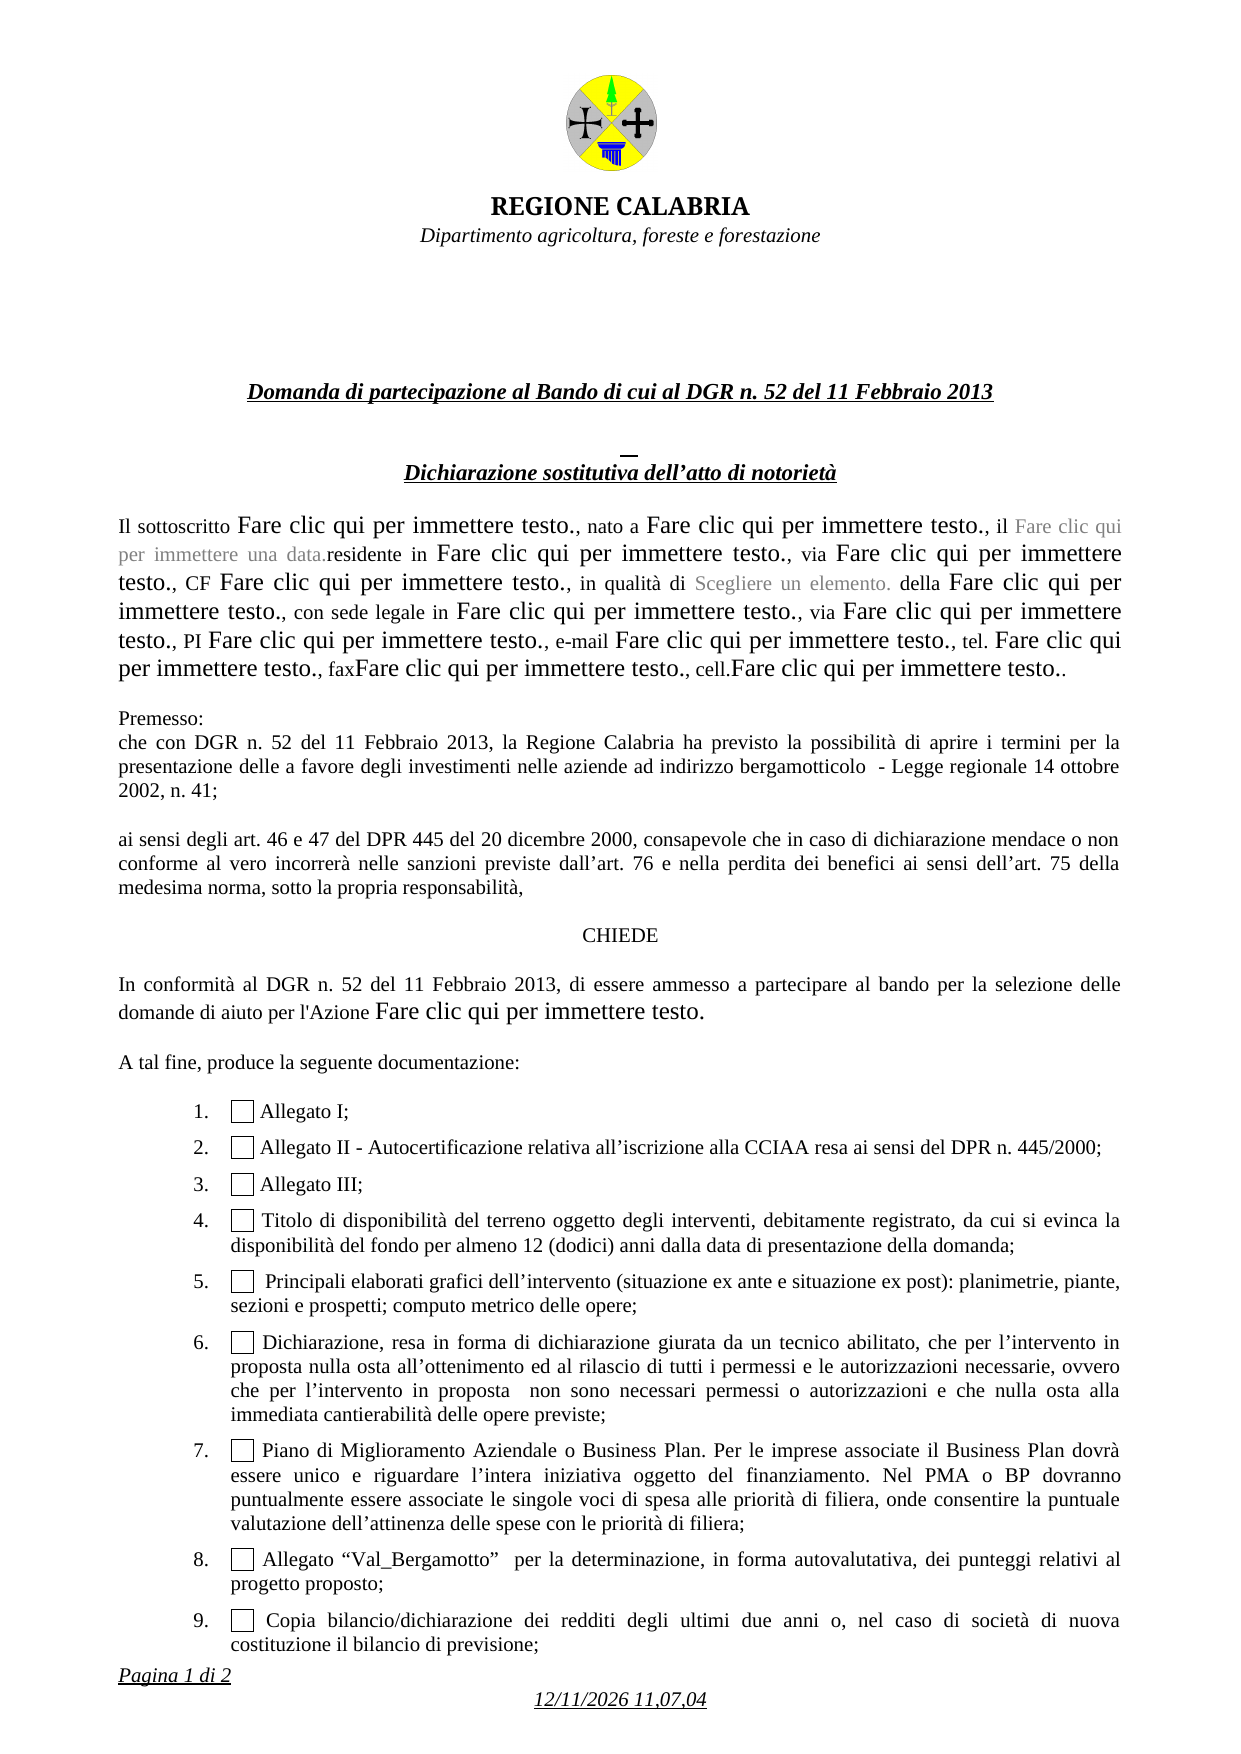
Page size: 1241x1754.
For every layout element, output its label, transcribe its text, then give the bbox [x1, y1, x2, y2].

list Piano di Miglioramento Aziendale o Business Plan. Per le imprese associate il Business Plan dovrà essere unico e riguardare l’intera iniziativa oggetto del finanziamento. Nel PMA o BP dovranno puntualmente essere associate le singole voci di spesa alle priorità di filiera, onde consentire la puntuale valutazione dell’attinenza delle spese con le priorità di filiera; [193, 1438, 1122, 1535]
text In conformità al DGR n. 52 del 11 Febbraio 2013, di essere ammesso a partecipare al bando per la selezione delle domande di aiuto per l'Azione [118, 972, 1122, 1025]
text CHIEDE [118, 923, 1122, 947]
list Allegato “Val_Bergamotto” per la determinazione, in forma autovalutativa, dei punteggi relativi al progetto proposto; [193, 1547, 1122, 1595]
list Allegato II - Autocertificazione relativa all’iscrizione alla CCIAA resa ai sensi del DPR n. 445/2000; [193, 1135, 1122, 1159]
text Il sottoscritto , nato a , il residente in , via , CF , in qualità di della , con sede legale in , via , PI , e-mail , tel. , fax, cell.. [118, 510, 1122, 682]
text Premesso: [118, 706, 1122, 730]
picture [563, 73, 659, 172]
list Titolo di disponibilità del terreno oggetto degli interventi, debitamente registrato, da cui si evinca la disponibilità del fondo per almeno 12 (dodici) anni dalla data di presentazione della domanda; [193, 1208, 1122, 1257]
text che con DGR n. 52 del 11 Febbraio 2013, la Regione Calabria ha previsto la possibilità di aprire i termini per la presentazione delle a favore degli investimenti nelle aziende ad indirizzo bergamotticolo - Legge regionale 14 ottobre 2002, n. 41; [118, 730, 1122, 802]
text Dichiarazione sostitutiva dell’atto di notorietà [118, 459, 1122, 486]
list Allegato I; [193, 1099, 1122, 1123]
list Principali elaborati grafici dell’intervento (situazione ex ante e situazione ex post): planimetrie, piante, sezioni e prospetti; computo metrico delle opere; [193, 1269, 1122, 1317]
list Allegato III; [193, 1172, 1122, 1196]
list Dichiarazione, resa in forma di dichiarazione giurata da un tecnico abilitato, che per l’intervento in proposta nulla osta all’ottenimento ed al rilascio di tutti i permessi e le autorizzazioni necessarie, ovvero che per l’intervento in proposta non sono necessari permessi o autorizzazioni e che nulla osta alla immediata cantierabilità delle opere previste; [193, 1330, 1122, 1426]
list Copia bilancio/dichiarazione dei redditi degli ultimi due anni o, nel caso di società di nuova costituzione il bilancio di previsione; [193, 1608, 1122, 1656]
text ai sensi degli art. 46 e 47 del DPR 445 del 20 dicembre 2000, consapevole che in caso di dichiarazione mendace o non conforme al vero incorrerà nelle sanzioni previste dall’art. 76 e nella perdita dei benefici ai sensi dell’art. 75 della medesima norma, sotto la propria responsabilità, [118, 827, 1122, 899]
text Domanda di partecipazione al Bando di cui al DGR n. 52 del 11 Febbraio 2013 [118, 378, 1122, 404]
text A tal fine, produce la seguente documentazione: [118, 1050, 1122, 1074]
